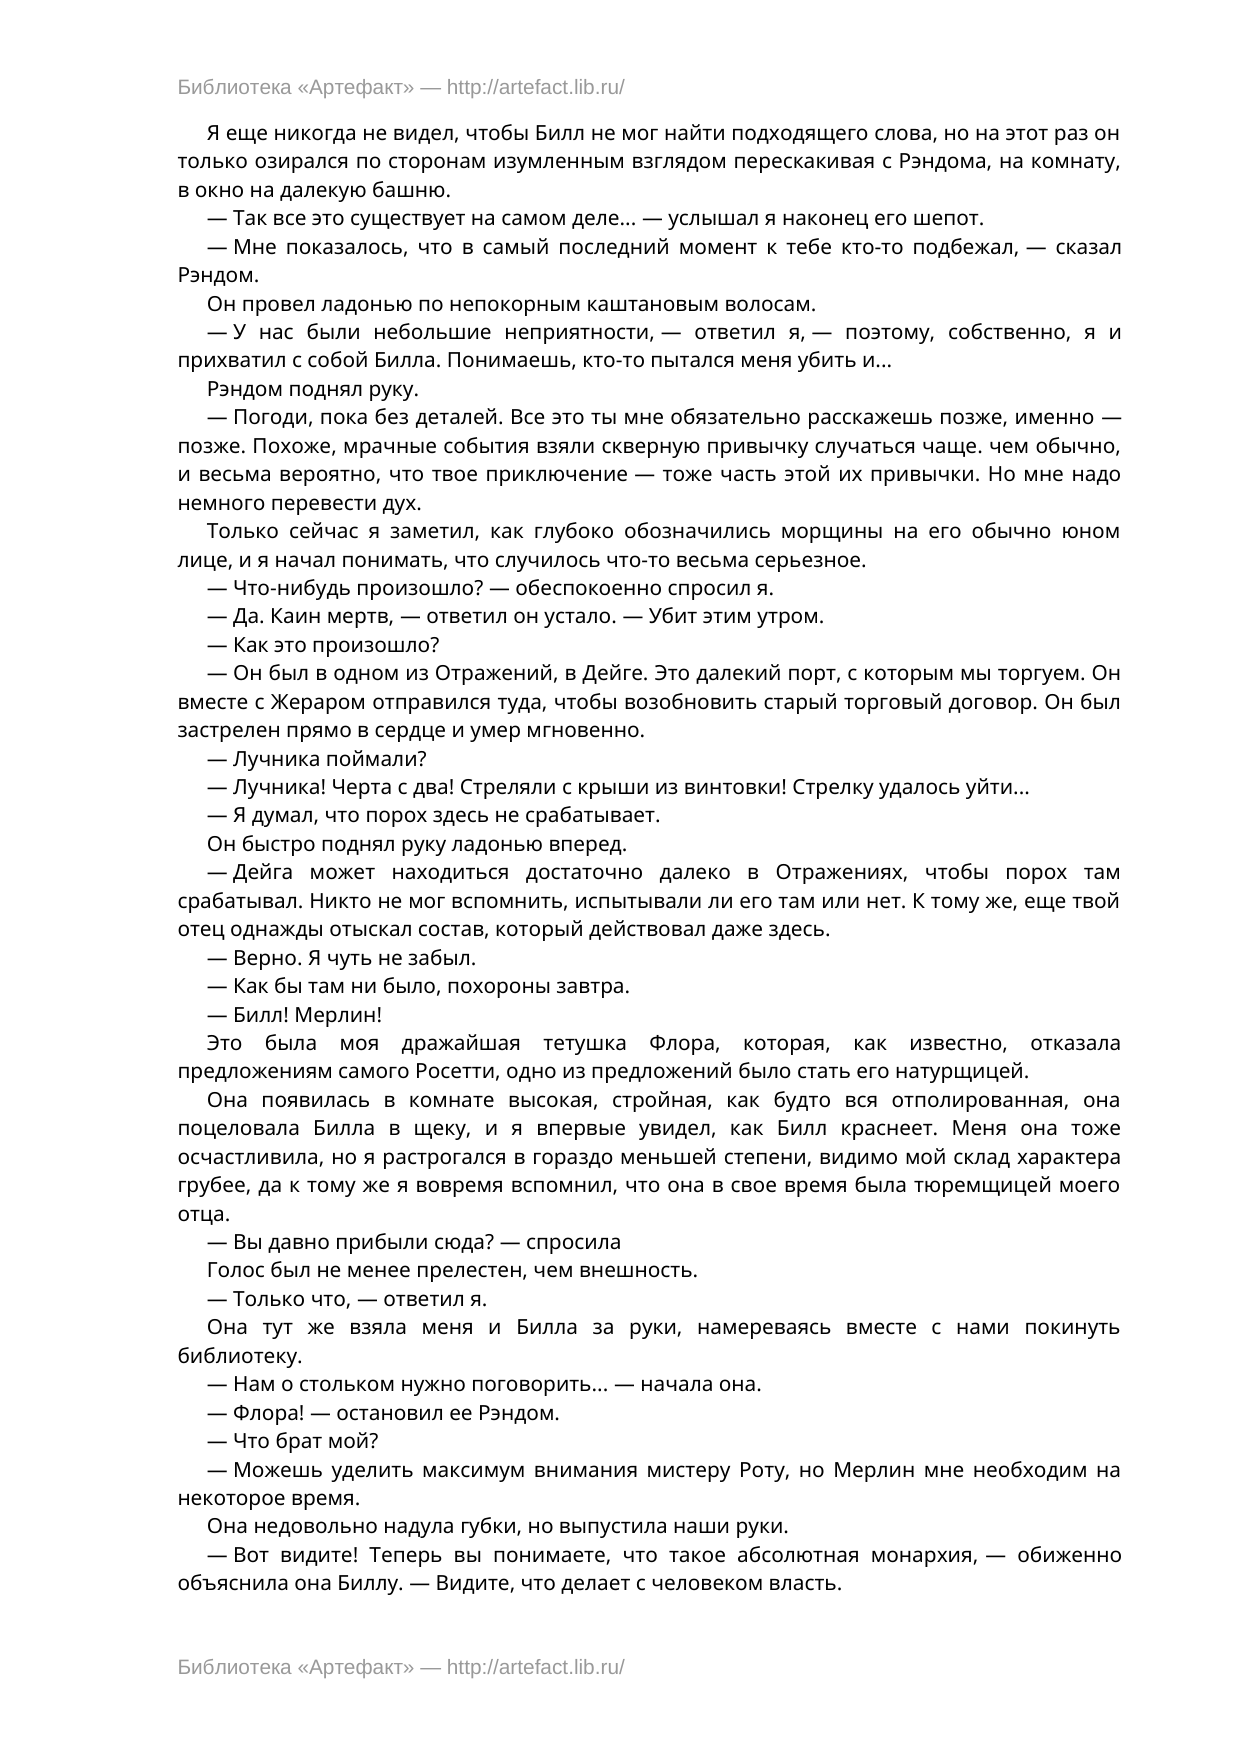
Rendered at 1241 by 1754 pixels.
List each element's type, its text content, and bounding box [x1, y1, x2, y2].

text — Вы давно прибыли сюда? — спросила [177, 1227, 1122, 1256]
text Она недовольно надула губки, но выпустила наши руки. [177, 1512, 1122, 1540]
text — Погоди, пока без деталей. Все это ты мне обязательно расскажешь позже, именно — позже. Похоже, мрачные события взяли скверную привычку случаться чаще. чем обычно, и весьма вероятно, что твое приключение — тоже часть этой их привычки. Но мне надо немного перевести дух. [177, 402, 1122, 516]
text Это была моя дражайшая тетушка Флора, которая, как известно, отказала предложениям самого Росетти, одно из предложений было стать его натурщицей. [177, 1028, 1122, 1085]
text — Как бы там ни было, похороны завтра. [177, 971, 1122, 1000]
text — Мне показалось, что в самый последний момент к тебе кто-то подбежал, — сказал Рэндом. [177, 232, 1122, 289]
text — Я думал, что порох здесь не срабатывает. [177, 801, 1122, 829]
text — Он был в одном из Отражений, в Дейге. Это далекий порт, с которым мы торгуем. Он вместе с Жераром отправился туда, чтобы возобновить старый торговый договор. Он был застрелен прямо в сердце и умер мгновенно. [177, 658, 1122, 744]
text Она тут же взяла меня и Билла за руки, намереваясь вместе с нами покинуть библиотеку. [177, 1312, 1122, 1369]
text — Дейга может находиться достаточно далеко в Отражениях, чтобы порох там срабатывал. Никто не мог вспомнить, испытывали ли его там или нет. К тому же, еще твой отец однажды отыскал состав, который действовал даже здесь. [177, 857, 1122, 943]
text Рэндом поднял руку. [177, 374, 1122, 402]
text — Лучника! Черта с два! Стреляли с крыши из винтовки! Стрелку удалось уйти... [177, 772, 1122, 801]
text — Билл! Мерлин! [177, 1000, 1122, 1028]
text Он провел ладонью по непокорным каштановым волосам. [177, 289, 1122, 317]
text — Только что, — ответил я. [177, 1284, 1122, 1312]
text Голос был не менее прелестен, чем внешность. [177, 1256, 1122, 1284]
text — Флора! — остановил ее Рэндом. [177, 1398, 1122, 1426]
text Я еще никогда не видел, чтобы Билл не мог найти подходящего слова, но на этот раз он только озирался по сторонам изумленным взглядом перескакивая с Рэндома, на комнату, в окно на далекую башню. [177, 118, 1122, 203]
text — Верно. Я чуть не забыл. [177, 943, 1122, 971]
text — Лучника поймали? [177, 744, 1122, 772]
text — Да. Каин мертв, — ответил он устало. — Убит этим утром. [177, 602, 1122, 630]
text — У нас были небольшие неприятности, — ответил я, — поэтому, собственно, я и прихватил с собой Билла. Понимаешь, кто-то пытался меня убить и... [177, 317, 1122, 374]
text — Нам о стольком нужно поговорить... — начала она. [177, 1369, 1122, 1398]
text — Как это произошло? [177, 630, 1122, 658]
text Он быстро поднял руку ладонью вперед. [177, 829, 1122, 857]
text Она появилась в комнате высокая, стройная, как будто вся отполированная, она поцеловала Билла в щеку, и я впервые увидел, как Билл краснеет. Меня она тоже осчастливила, но я растрогался в гораздо меньшей степени, видимо мой склад характера грубее, да к тому же я вовремя вспомнил, что она в свое время была тюремщицей моего отца. [177, 1085, 1122, 1227]
text Только сейчас я заметил, как глубоко обозначились морщины на его обычно юном лице, и я начал понимать, что случилось что-то весьма серьезное. [177, 516, 1122, 573]
text — Что брат мой? [177, 1426, 1122, 1455]
text — Что-нибудь произошло? — обеспокоенно спросил я. [177, 573, 1122, 602]
text — Так все это существует на самом деле... — услышал я наконец его шепот. [177, 203, 1122, 232]
text — Вот видите! Теперь вы понимаете, что такое абсолютная монархия, — обиженно объяснила она Биллу. — Видите, что делает с человеком власть. [177, 1540, 1122, 1597]
text — Можешь уделить максимум внимания мистеру Роту, но Мерлин мне необходим на некоторое время. [177, 1455, 1122, 1512]
